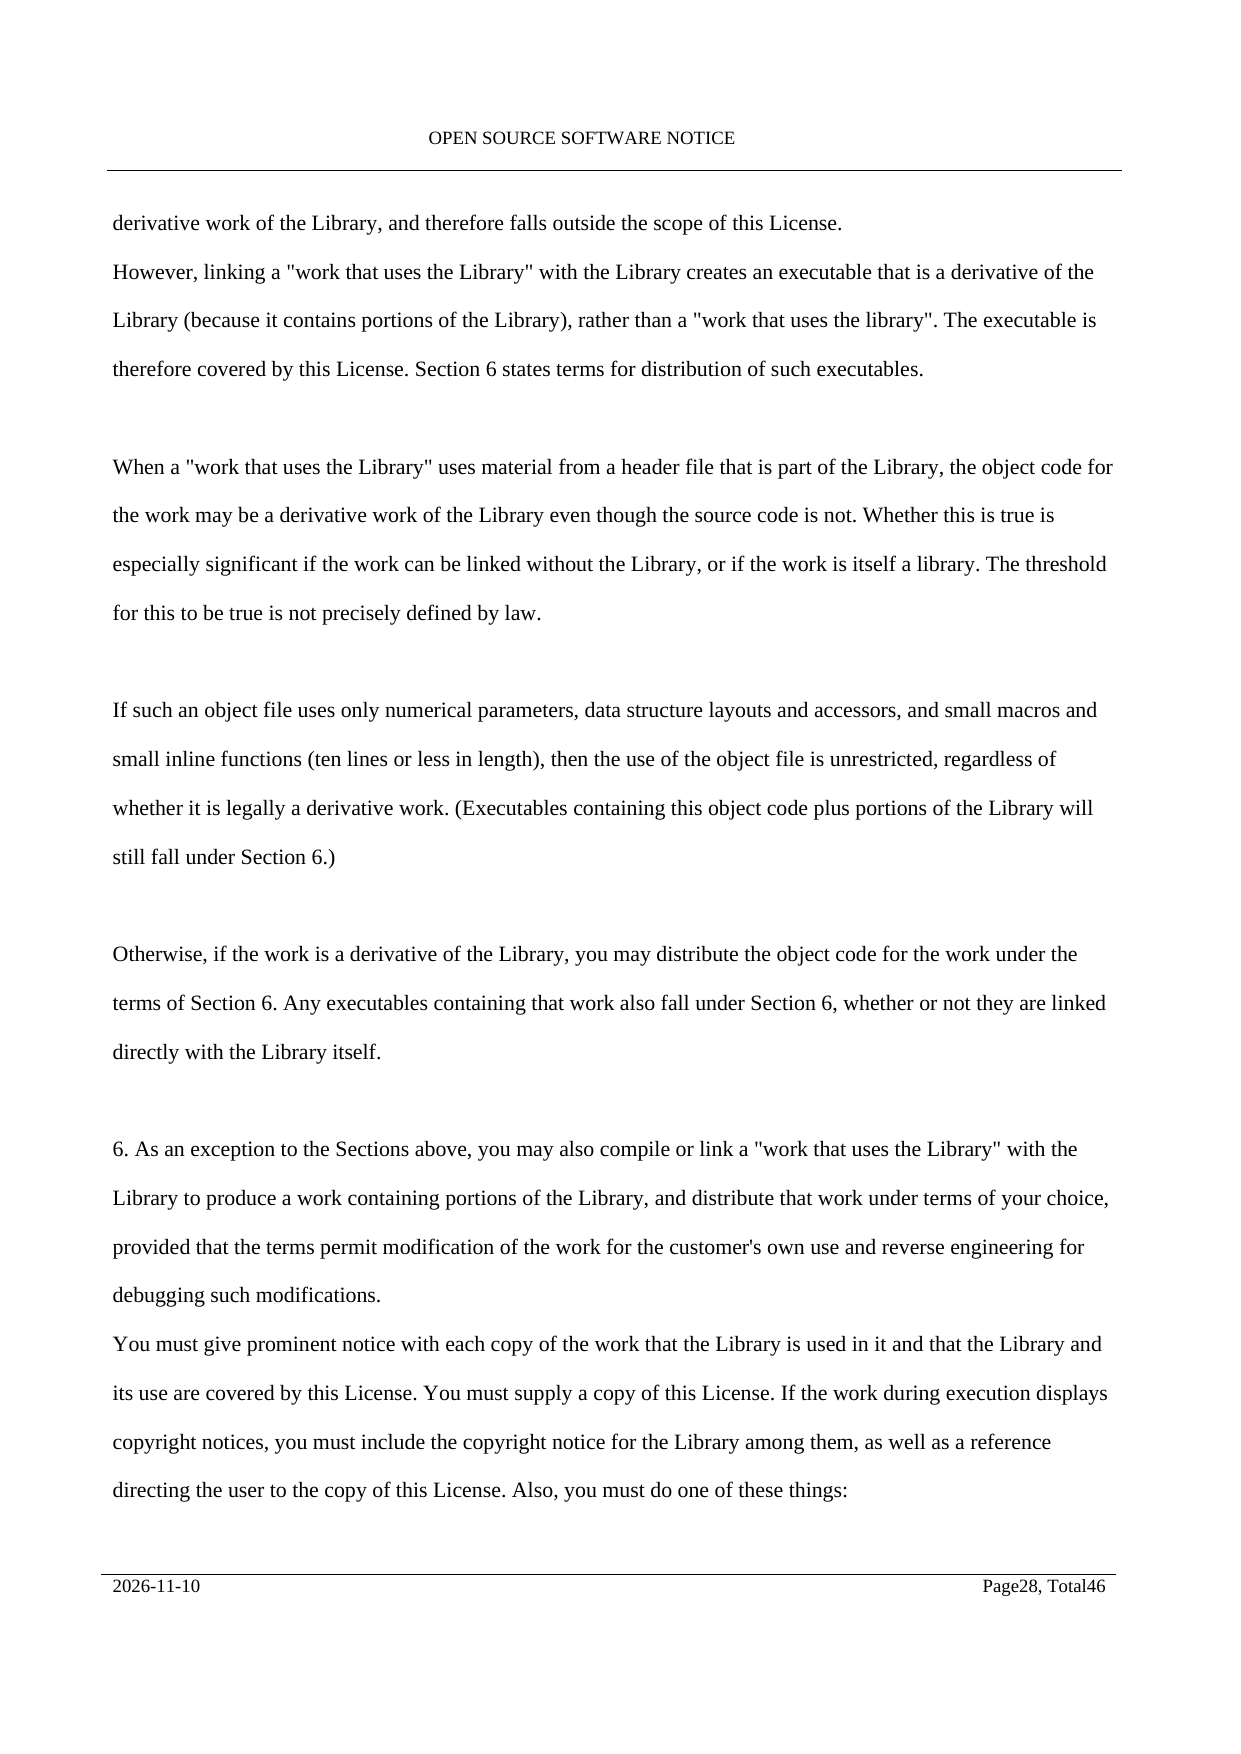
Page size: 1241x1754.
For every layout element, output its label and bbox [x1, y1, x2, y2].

text [112, 206, 1128, 1506]
